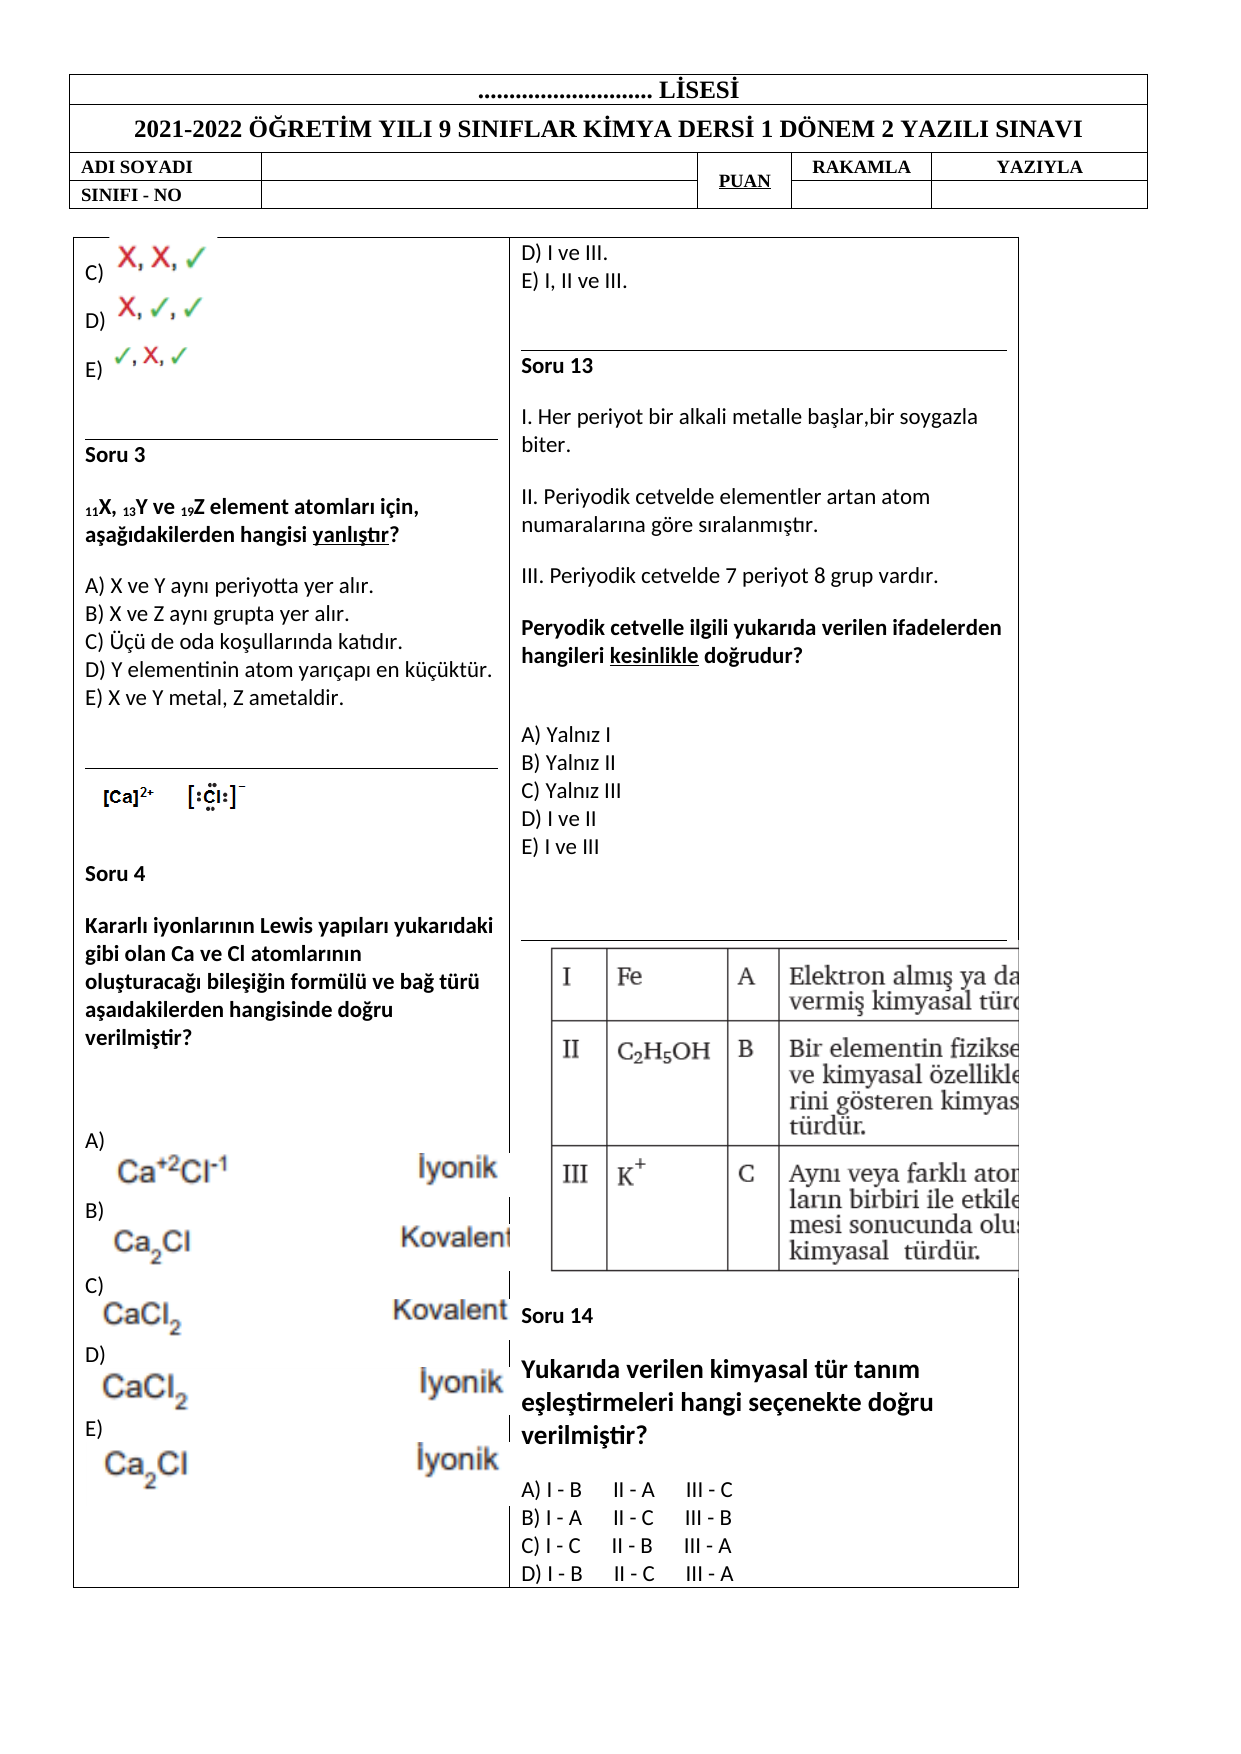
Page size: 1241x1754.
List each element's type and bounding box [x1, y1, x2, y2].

picture [85, 1367, 510, 1415]
picture [109, 237, 218, 281]
picture [85, 1224, 510, 1271]
picture [521, 940, 1019, 1278]
picture [85, 1299, 510, 1340]
picture [108, 334, 192, 378]
table_header [510, 238, 1018, 1587]
table_header [74, 238, 509, 1587]
picture [85, 769, 275, 836]
picture [85, 1153, 510, 1197]
picture [85, 1442, 510, 1506]
picture [111, 286, 222, 329]
